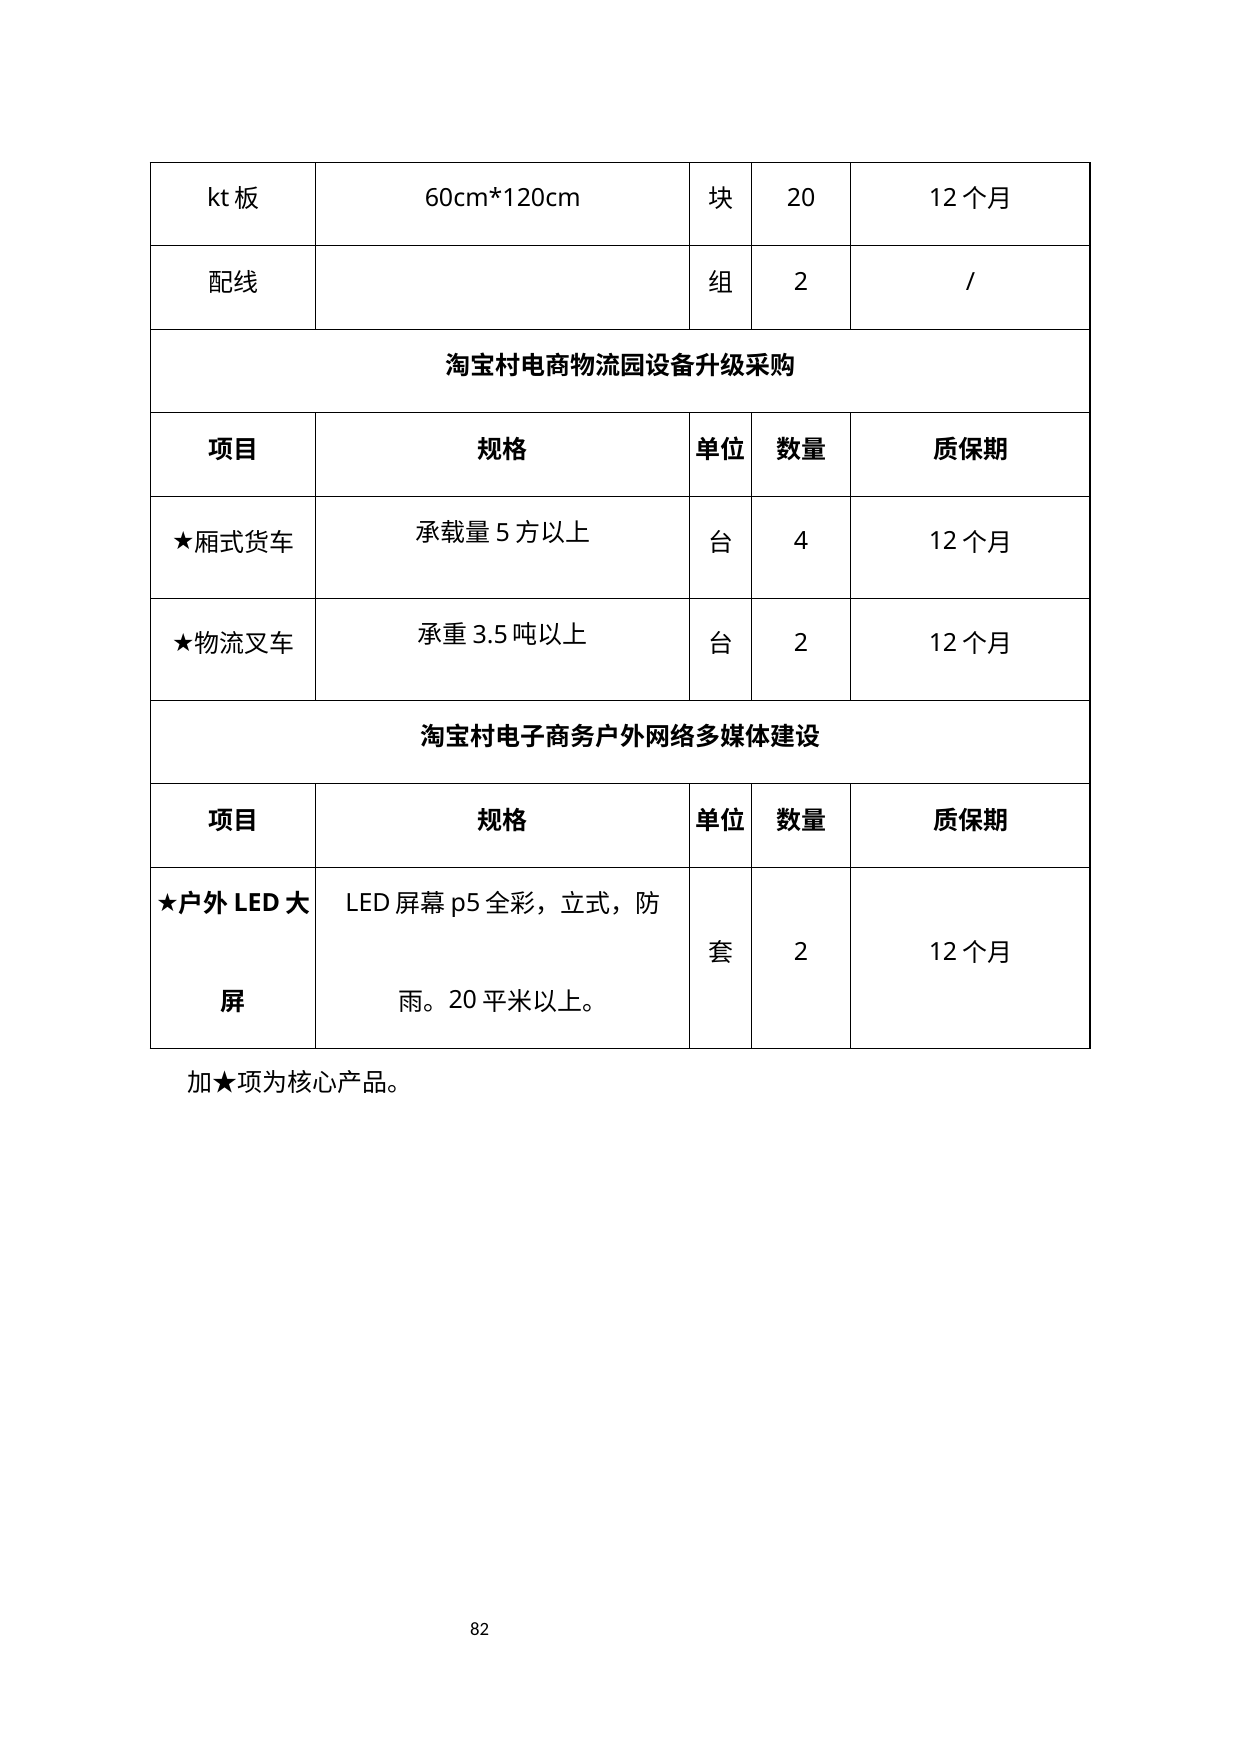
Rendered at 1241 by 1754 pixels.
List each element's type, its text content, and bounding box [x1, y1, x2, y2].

table_cell 12个月 [851, 868, 1089, 1047]
table_cell 套 [690, 868, 751, 1047]
table_cell 2 [752, 599, 850, 700]
table_cell 12个月 [851, 163, 1089, 245]
table_cell 60cm*120cm [316, 163, 689, 245]
table_cell 承载量5方以上 [316, 497, 689, 598]
table_cell 组 [690, 246, 751, 329]
table_cell ★物流叉车 [151, 599, 315, 700]
table_cell 项目 [151, 784, 315, 867]
table_cell LED屏幕p5全彩，立式，防雨。20平米以上。 [316, 868, 689, 1047]
table_cell ★厢式货车 [151, 497, 315, 598]
table_cell 规格 [316, 413, 689, 496]
table_cell / [851, 246, 1089, 329]
table_cell 单位 [690, 413, 751, 496]
table_cell 块 [690, 163, 751, 245]
table_cell 单位 [690, 784, 751, 867]
table_cell [316, 246, 689, 329]
table_cell 台 [690, 497, 751, 598]
table_cell 20 [752, 163, 850, 245]
table_cell 12个月 [851, 497, 1089, 598]
table_cell 质保期 [851, 784, 1089, 867]
table_cell 2 [752, 246, 850, 329]
table_cell ★户外LED大屏 [151, 868, 315, 1047]
table_cell 台 [690, 599, 751, 700]
table_cell 配线 [151, 246, 315, 329]
table_cell 数量 [752, 413, 850, 496]
table_cell 4 [752, 497, 850, 598]
table_cell kt板 [151, 163, 315, 245]
table_cell 12个月 [851, 599, 1089, 700]
table_cell 质保期 [851, 413, 1089, 496]
table_cell 2 [752, 868, 850, 1047]
text 加★项为核心产品。 [187, 1049, 1053, 1113]
table_cell 规格 [316, 784, 689, 867]
table_cell 淘宝村电子商务户外网络多媒体建设 [151, 701, 1089, 783]
table_cell 项目 [151, 413, 315, 496]
table_cell 承重3.5吨以上 [316, 599, 689, 700]
table_cell 淘宝村电商物流园设备升级采购 [151, 330, 1089, 412]
table_cell 数量 [752, 784, 850, 867]
